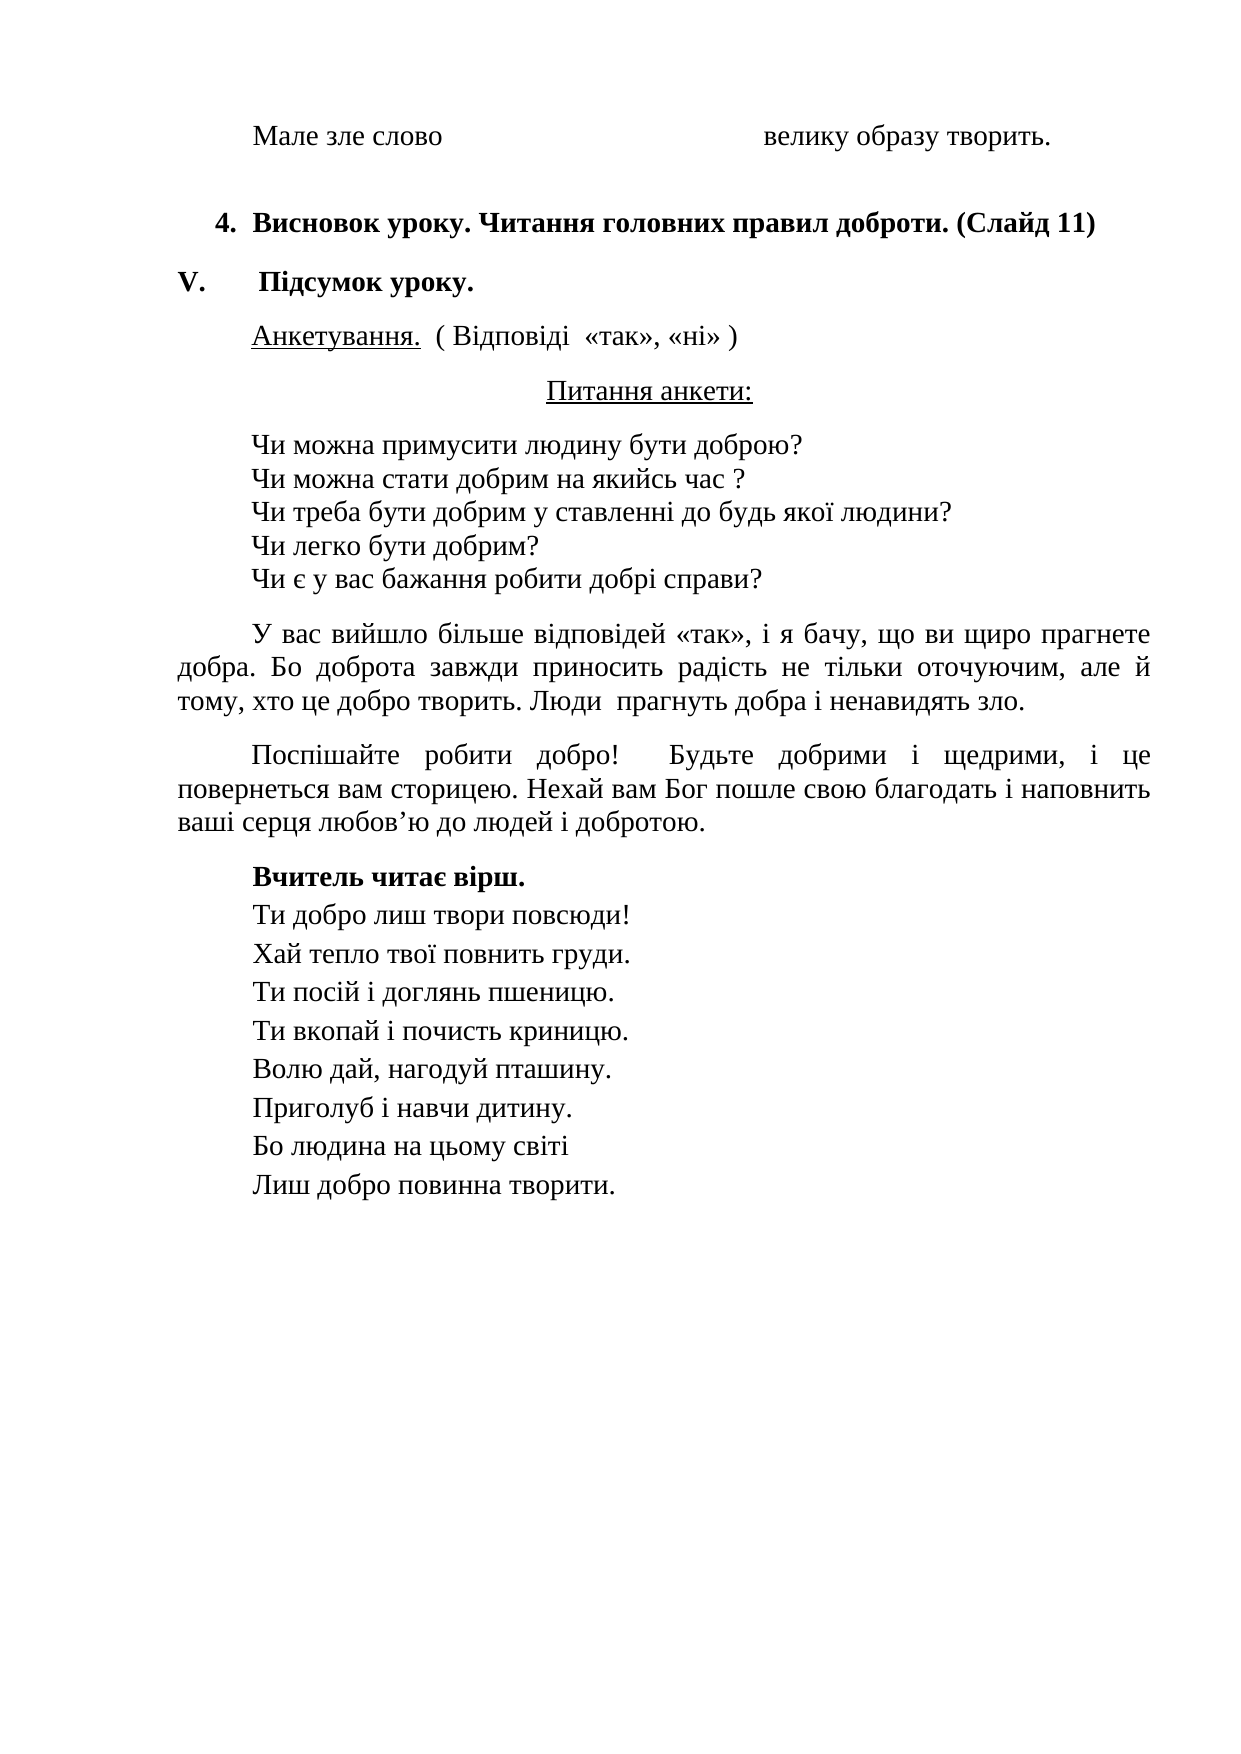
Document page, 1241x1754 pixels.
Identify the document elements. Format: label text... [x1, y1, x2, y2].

list Висновок уроку. Читання головних правил доброти. (Слайд 11) [215, 205, 1152, 238]
text Питання анкети: [177, 373, 1152, 406]
text У вас вийшло більше відповідей «так», і я бачу, що ви щиро прагнете добра. Бо доброта завжди приносить радість не тільки оточуючим, але й тому, хто це добро творить. Люди прагнуть добра і ненавидять зло. [177, 616, 1152, 716]
text Чи треба бути добрим у ставленні до будь якої людини? [177, 494, 1152, 528]
list Лиш добро повинна творити. [252, 1167, 1152, 1201]
text Анкетування. ( Відповіді «так», «ні» ) [177, 318, 1152, 352]
text Чи можна стати добрим на якийсь час ? [177, 461, 1152, 494]
list Ти добро лиш твори повсюди! [252, 897, 1152, 931]
list Вчитель читає вірш. [252, 859, 1152, 892]
list Ти вкопай і почисть криницю. [252, 1013, 1152, 1046]
list Приголуб і навчи дитину. [252, 1090, 1152, 1123]
list Бо людина на цьому світі [252, 1128, 1152, 1162]
text Чи є у вас бажання робити добрі справи? [177, 561, 1152, 595]
text Чи легко бути добрим? [177, 528, 1152, 561]
list Хай тепло твої повнить груди. [252, 936, 1152, 969]
text Чи можна примусити людину бути доброю? [177, 427, 1152, 461]
list Волю дай, нагодуй пташину. [252, 1051, 1152, 1085]
text Поспішайте робити добро! Будьте добрими і щедрими, і це повернеться вам сторицею. Нехай вам Бог пошле свою благодать і наповнить ваші серця любов’ю до людей і добротою. [177, 737, 1152, 838]
list Мале зле слово велику образу творить. [252, 118, 1152, 152]
text V. Підсумок уроку. [177, 264, 1152, 298]
list Ти посій і доглянь пшеницю. [252, 974, 1152, 1008]
